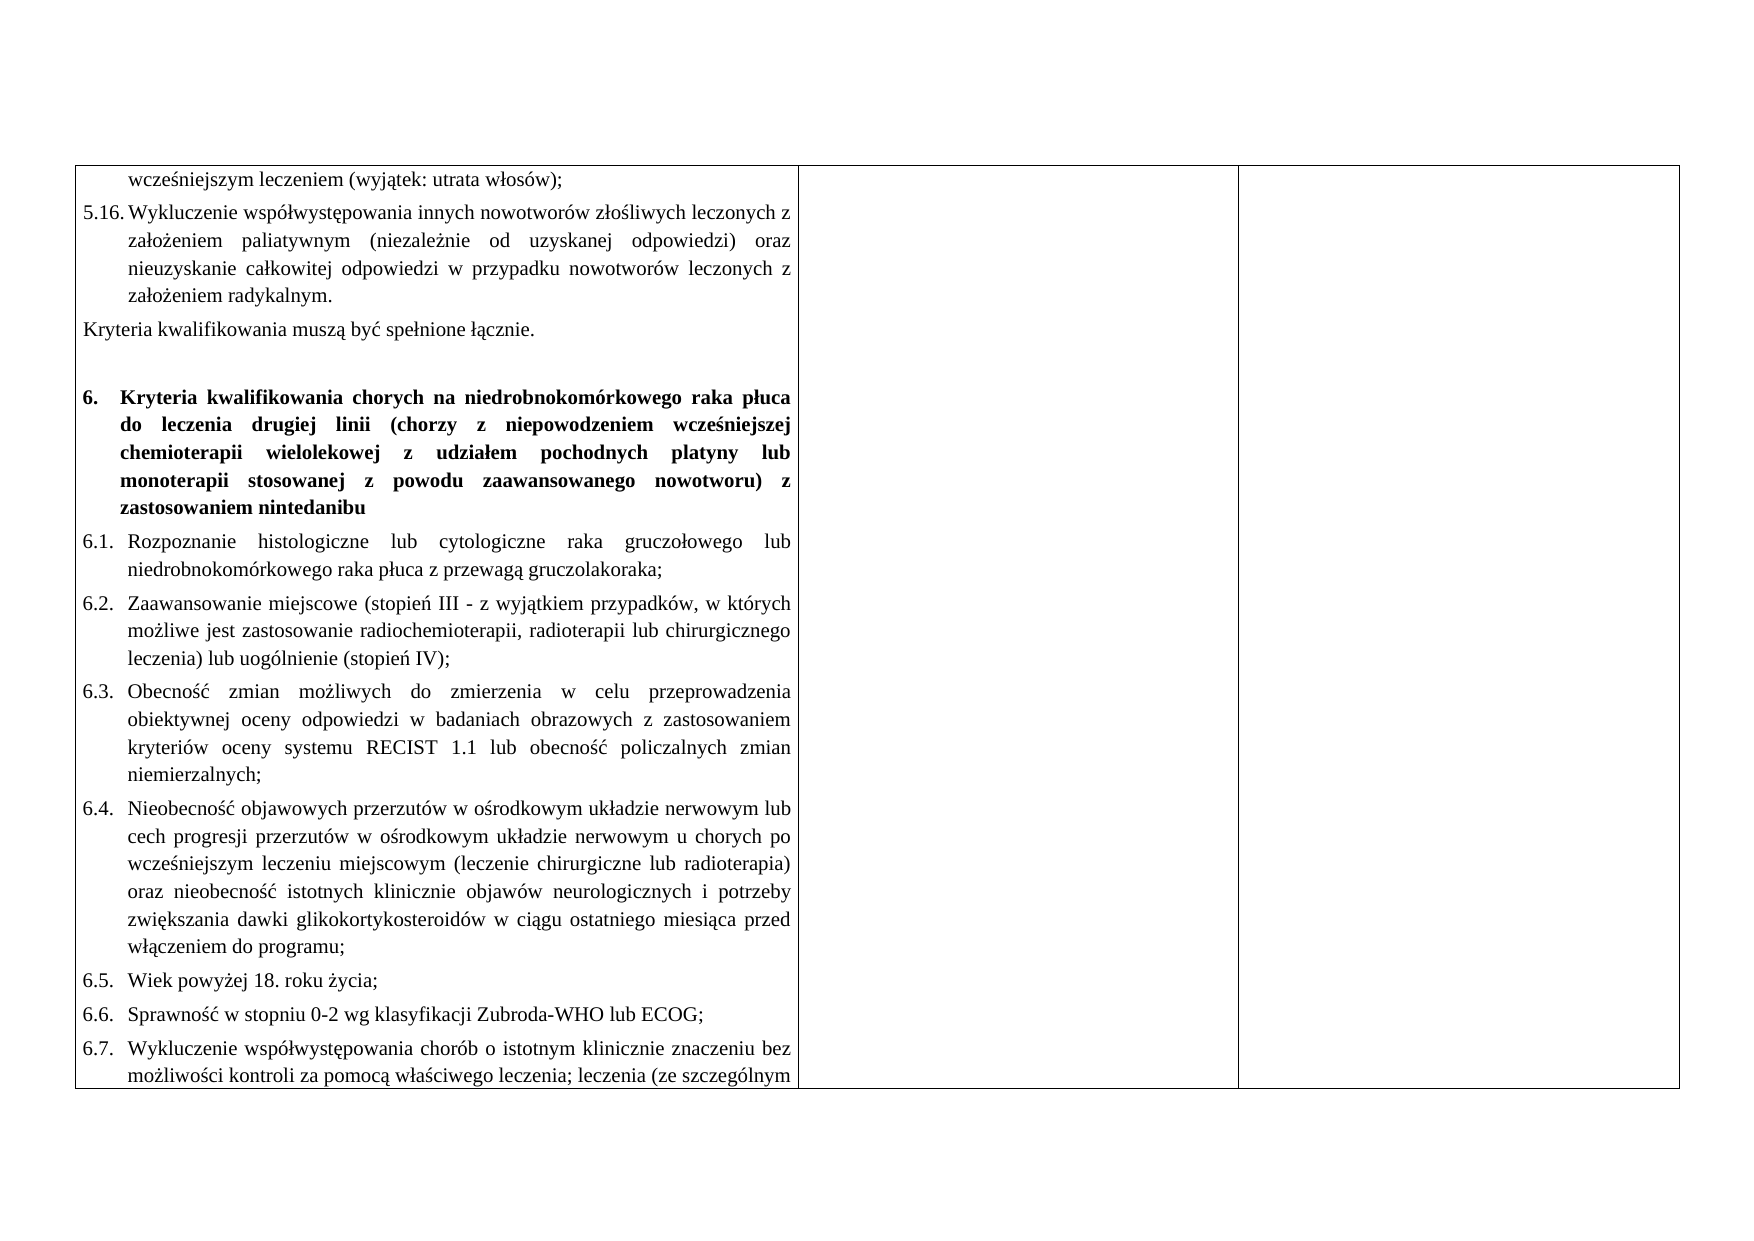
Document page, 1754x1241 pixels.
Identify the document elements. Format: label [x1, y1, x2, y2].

table_cell [799, 166, 1238, 1087]
table_cell [76, 166, 798, 1087]
table_cell [1239, 166, 1679, 1087]
